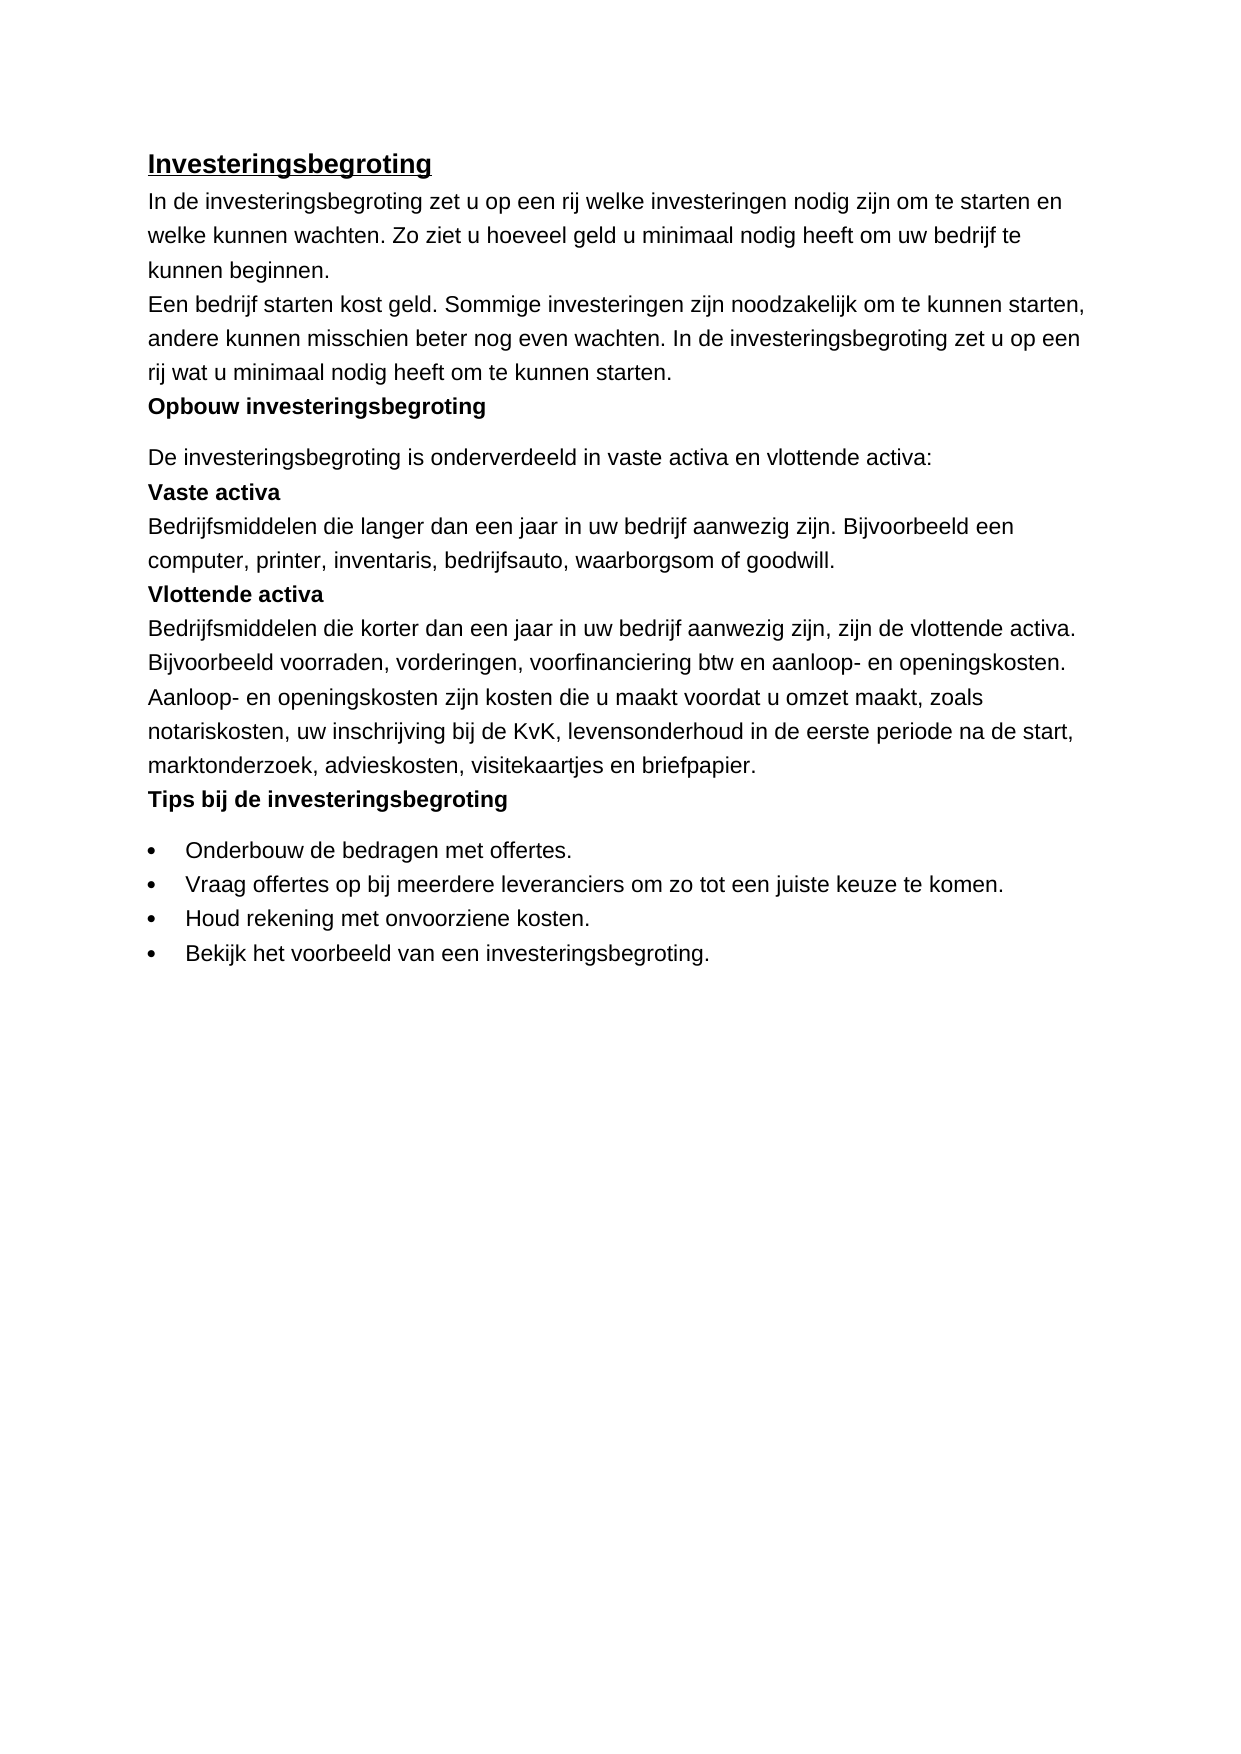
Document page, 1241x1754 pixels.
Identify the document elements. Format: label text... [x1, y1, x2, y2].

text Vaste activa [148, 478, 1093, 505]
subtitle Investeringsbegroting [148, 148, 1093, 179]
text Vlottende activa [148, 581, 1093, 607]
text Bedrijfsmiddelen die langer dan een jaar in uw bedrijf aanwezig zijn. Bijvoorbeeld een computer, printer, inventaris, bedrijfsauto, waarborgsom of goodwill. [148, 513, 1093, 573]
list Bekijk het voorbeeld van een investeringsbegroting. [148, 939, 1093, 966]
text Bedrijfsmiddelen die korter dan een jaar in uw bedrijf aanwezig zijn, zijn de vlottende activa. Bijvoorbeeld voorraden, vorderingen, voorfinanciering btw en aanloop- en openingskosten. Aanloop- en openingskosten zijn kosten die u maakt voordat u omzet maakt, zoals notariskosten, uw inschrijving bij de KvK, levensonderhoud in de eerste periode na de start, marktonderzoek, advieskosten, visitekaartjes en briefpapier. [148, 615, 1093, 778]
list Vraag offertes op bij meerdere leveranciers om zo tot een juiste keuze te komen. [148, 871, 1093, 897]
list Onderbouw de bedragen met offertes. [148, 837, 1093, 863]
text In de investeringsbegroting zet u op een rij welke investeringen nodig zijn om te starten en welke kunnen wachten. Zo ziet u hoeveel geld u minimaal nodig heeft om uw bedrijf te kunnen beginnen. [148, 188, 1093, 283]
text Opbouw investeringsbegroting [148, 393, 1093, 419]
text Een bedrijf starten kost geld. Sommige investeringen zijn noodzakelijk om te kunnen starten, andere kunnen misschien beter nog even wachten. In de investeringsbegroting zet u op een rij wat u minimaal nodig heeft om te kunnen starten. [148, 291, 1093, 385]
text De investeringsbegroting is onderverdeeld in vaste activa en vlottende activa: [148, 444, 1093, 471]
list Houd rekening met onvoorziene kosten. [148, 905, 1093, 932]
text Tips bij de investeringsbegroting [148, 786, 1093, 812]
